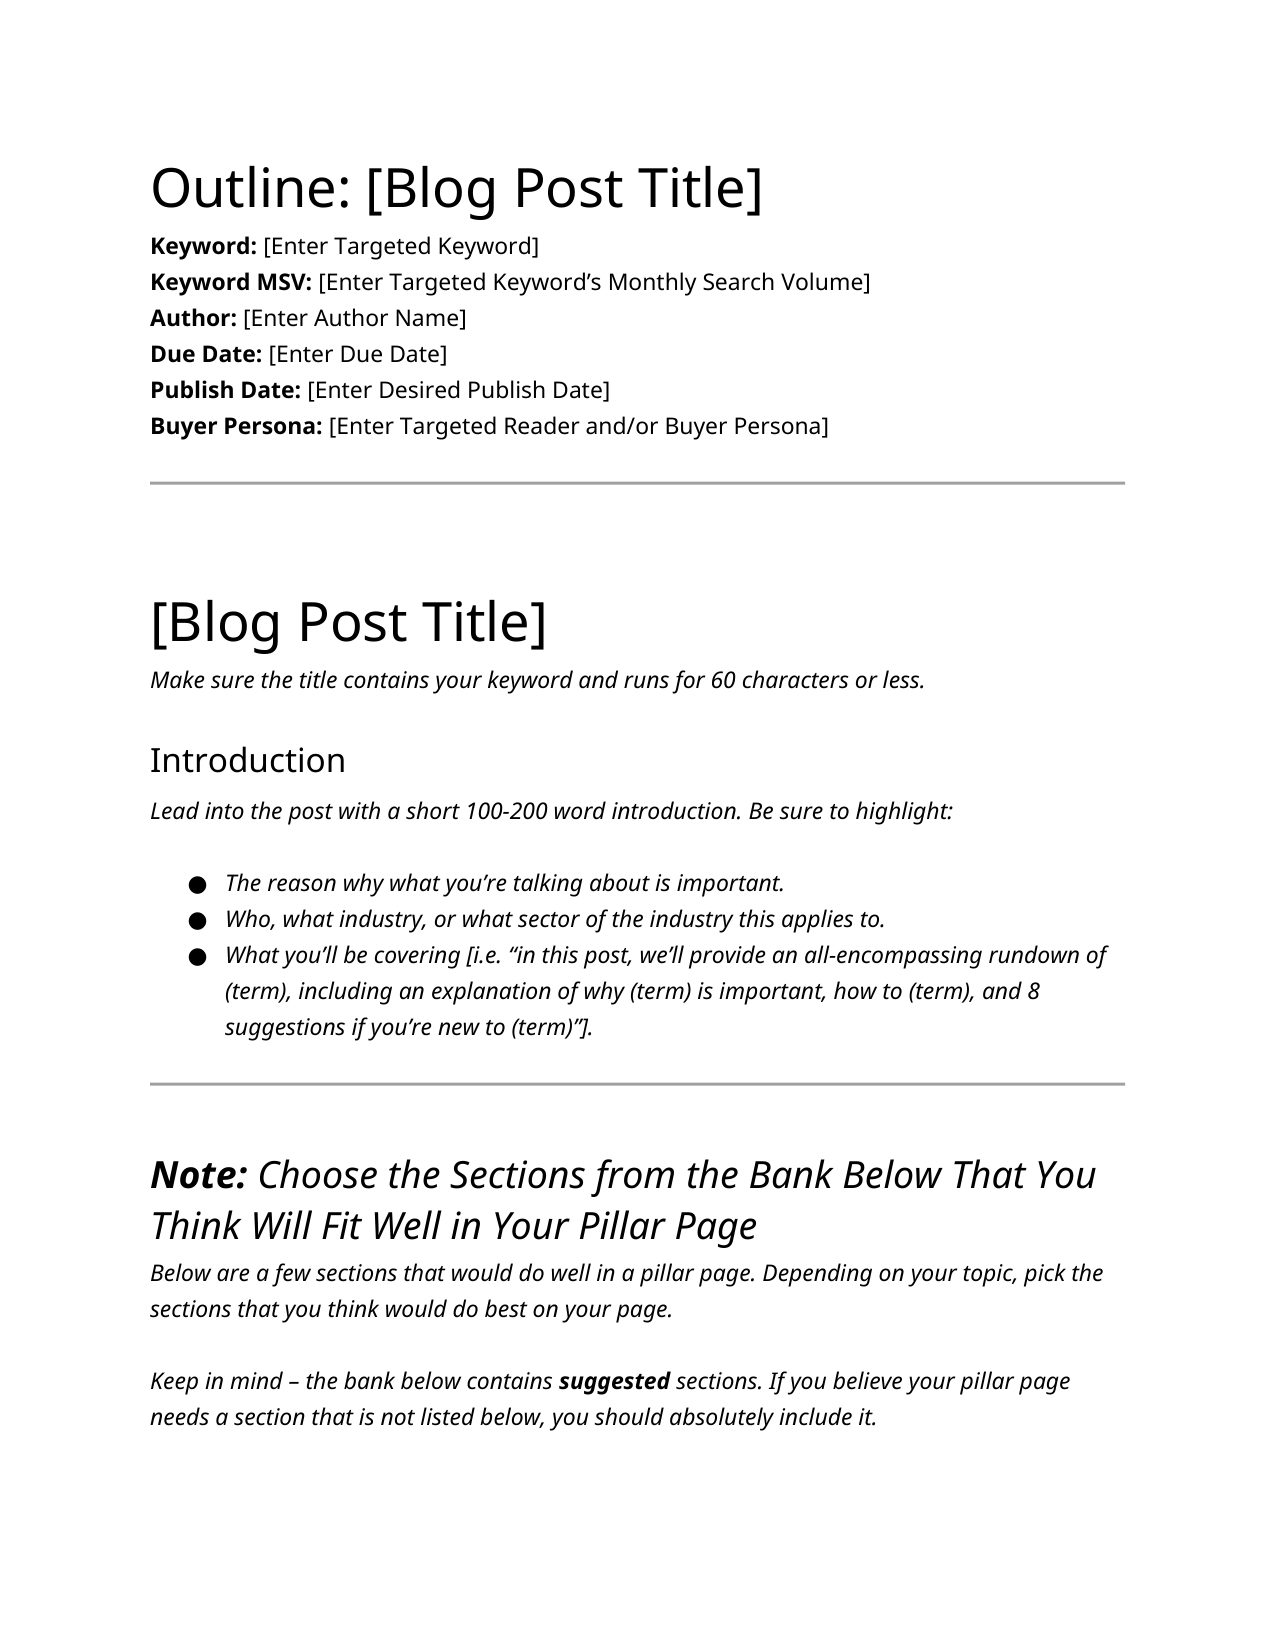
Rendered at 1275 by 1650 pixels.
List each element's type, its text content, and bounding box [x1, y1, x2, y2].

list What you’ll be covering [i.e. “in this post, we’ll provide an all-encompassing rundown of (term), including an explanation of why (term) is important, how to (term), and 8 suggestions if you’re new to (term)”]. [187, 939, 1125, 1042]
text Due Date: [Enter Due Date] [150, 338, 1125, 369]
text Keyword MSV: [Enter Targeted Keyword’s Monthly Search Volume] [150, 266, 1125, 297]
text Keep in mind – the bank below contains suggested sections. If you believe your pillar page needs a section that is not listed below, you should absolutely include it. [150, 1365, 1125, 1432]
list The reason why what you’re talking about is important. [187, 867, 1125, 898]
title Note: Choose the Sections from the Bank Below That You Think Will Fit Well in Your Pillar Page [150, 1149, 1125, 1251]
text Make sure the title contains your keyword and runs for 60 characters or less. [150, 664, 1125, 695]
text Lead into the post with a short 100-200 word introduction. Be sure to highlight: [150, 795, 1125, 826]
list Who, what industry, or what sector of the industry this applies to. [187, 903, 1125, 934]
text Keyword: [Enter Targeted Keyword] [150, 230, 1125, 261]
title [Blog Post Title] [150, 584, 1125, 657]
text Below are a few sections that would do well in a pillar page. Depending on your topic, pick the sections that you think would do best on your page. [150, 1257, 1125, 1324]
text Buyer Persona: [Enter Targeted Reader and/or Buyer Persona] [150, 410, 1125, 441]
subtitle Introduction [150, 737, 1125, 782]
title Outline: [Blog Post Title] [150, 150, 1125, 224]
text Publish Date: [Enter Desired Publish Date] [150, 374, 1125, 405]
text Author: [Enter Author Name] [150, 302, 1125, 333]
